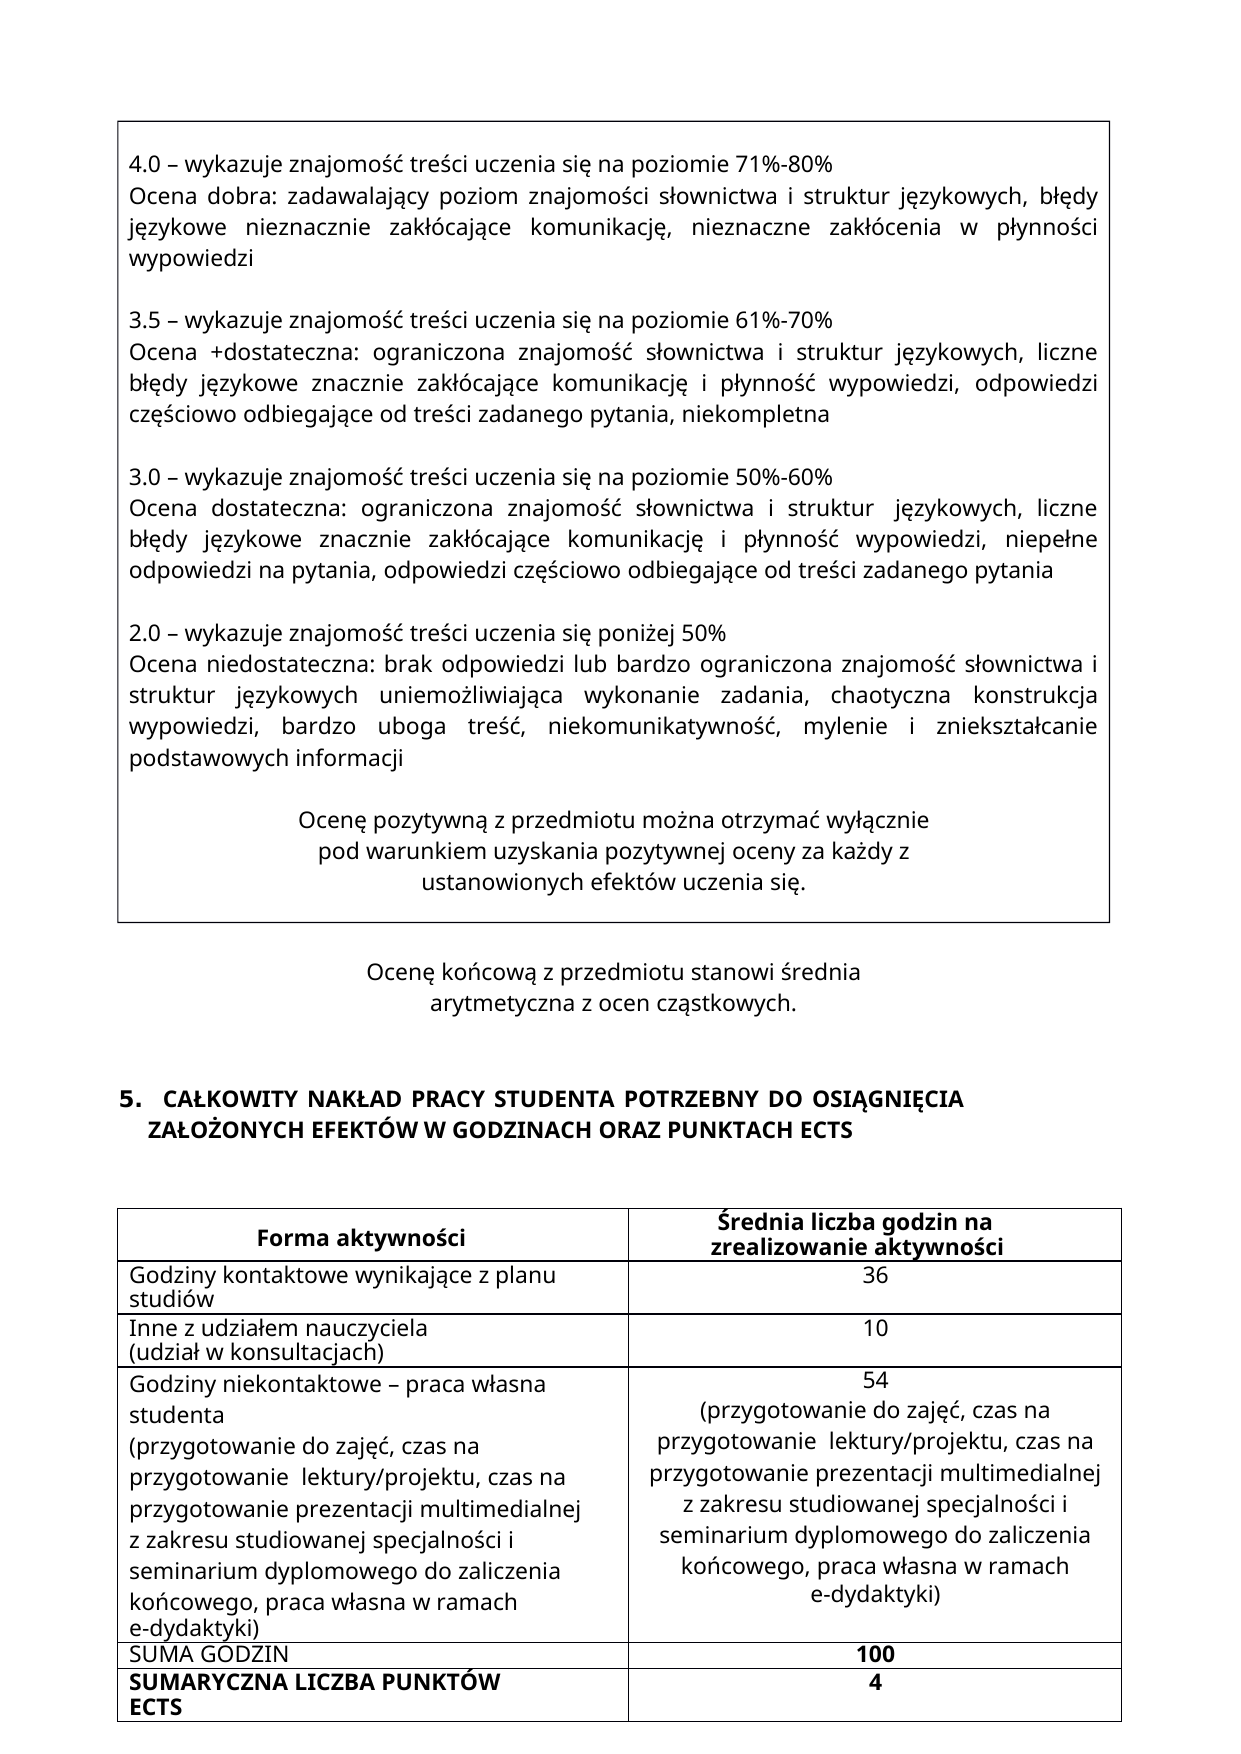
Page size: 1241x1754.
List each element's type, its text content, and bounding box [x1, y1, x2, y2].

text 2.0 – wykazuje znajomość treści uczenia się poniżej 50% [128, 617, 1144, 648]
table_cell Godziny kontaktowe wynikające z planu studiów [118, 1262, 628, 1313]
text Ocenę końcową z przedmiotu stanowi średnia arytmetyczna z ocen cząstkowych. [317, 956, 910, 1019]
table_cell 4 [629, 1669, 1121, 1721]
text 3.5 – wykazuje znajomość treści uczenia się na poziomie 61%-70% [128, 304, 1144, 336]
text 4.0 – wykazuje znajomość treści uczenia się na poziomie 71%-80% [128, 148, 1144, 180]
table_header Forma aktywności [118, 1209, 628, 1260]
table_cell 36 [629, 1262, 1121, 1313]
subtitle CAŁKOWITY NAKŁAD PRACY STUDENTA POTRZEBNY DO OSIĄGNIĘCIA ZAŁOŻONYCH EFEKTÓW W GODZINACH ORAZ PUNKTACH ECTS [118, 1083, 1122, 1146]
table_cell 54 (przygotowanie do zajęć, czas na przygotowanie lektury/projektu, czas na przygotowanie prezentacji multimedialnej z zakresu studiowanej specjalności i seminarium dyplomowego do zaliczenia końcowego, praca własna w ramach e-dydaktyki) [629, 1368, 1121, 1642]
text Ocena dostateczna: ograniczona znajomość słownictwa i struktur językowych, liczne błędy językowe znacznie zakłócające komunikację i płynność wypowiedzi, niepełne odpowiedzi na pytania, odpowiedzi częściowo odbiegające od treści zadanego pytania [128, 492, 1098, 586]
text Ocenę pozytywną z przedmiotu można otrzymać wyłącznie pod warunkiem uzyskania pozytywnej oceny za każdy z ustanowionych efektów uczenia się. [297, 804, 930, 897]
table_cell SUMARYCZNA LICZBA PUNKTÓW ECTS [118, 1669, 628, 1721]
text 3.0 – wykazuje znajomość treści uczenia się na poziomie 50%-60% [128, 461, 1144, 492]
text Ocena niedostateczna: brak odpowiedzi lub bardzo ograniczona znajomość słownictwa i struktur językowych uniemożliwiająca wykonanie zadania, chaotyczna konstrukcja wypowiedzi, bardzo uboga treść, niekomunikatywność, mylenie i zniekształcanie podstawowych informacji [128, 648, 1098, 773]
table_cell Inne z udziałem nauczyciela (udział w konsultacjach) [118, 1315, 628, 1366]
table_cell Godziny niekontaktowe – praca własna studenta (przygotowanie do zajęć, czas na przygotowanie lektury/projektu, czas na przygotowanie prezentacji multimedialnej z zakresu studiowanej specjalności i seminarium dyplomowego do zaliczenia końcowego, praca własna w ramach e-dydaktyki) [118, 1368, 628, 1642]
text Ocena dobra: zadawalający poziom znajomości słownictwa i struktur językowych, błędy językowe nieznacznie zakłócające komunikację, nieznaczne zakłócenia w płynności wypowiedzi [128, 180, 1098, 273]
table_cell SUMA GODZIN [118, 1643, 628, 1668]
text Ocena +dostateczna: ograniczona znajomość słownictwa i struktur językowych, liczne błędy językowe znacznie zakłócające komunikację i płynność wypowiedzi, odpowiedzi częściowo odbiegające od treści zadanego pytania, niekompletna [128, 336, 1098, 429]
table_cell 100 [629, 1643, 1121, 1668]
table_cell 10 [629, 1315, 1121, 1366]
table_header Średnia liczba godzin na zrealizowanie aktywności [629, 1209, 1121, 1260]
